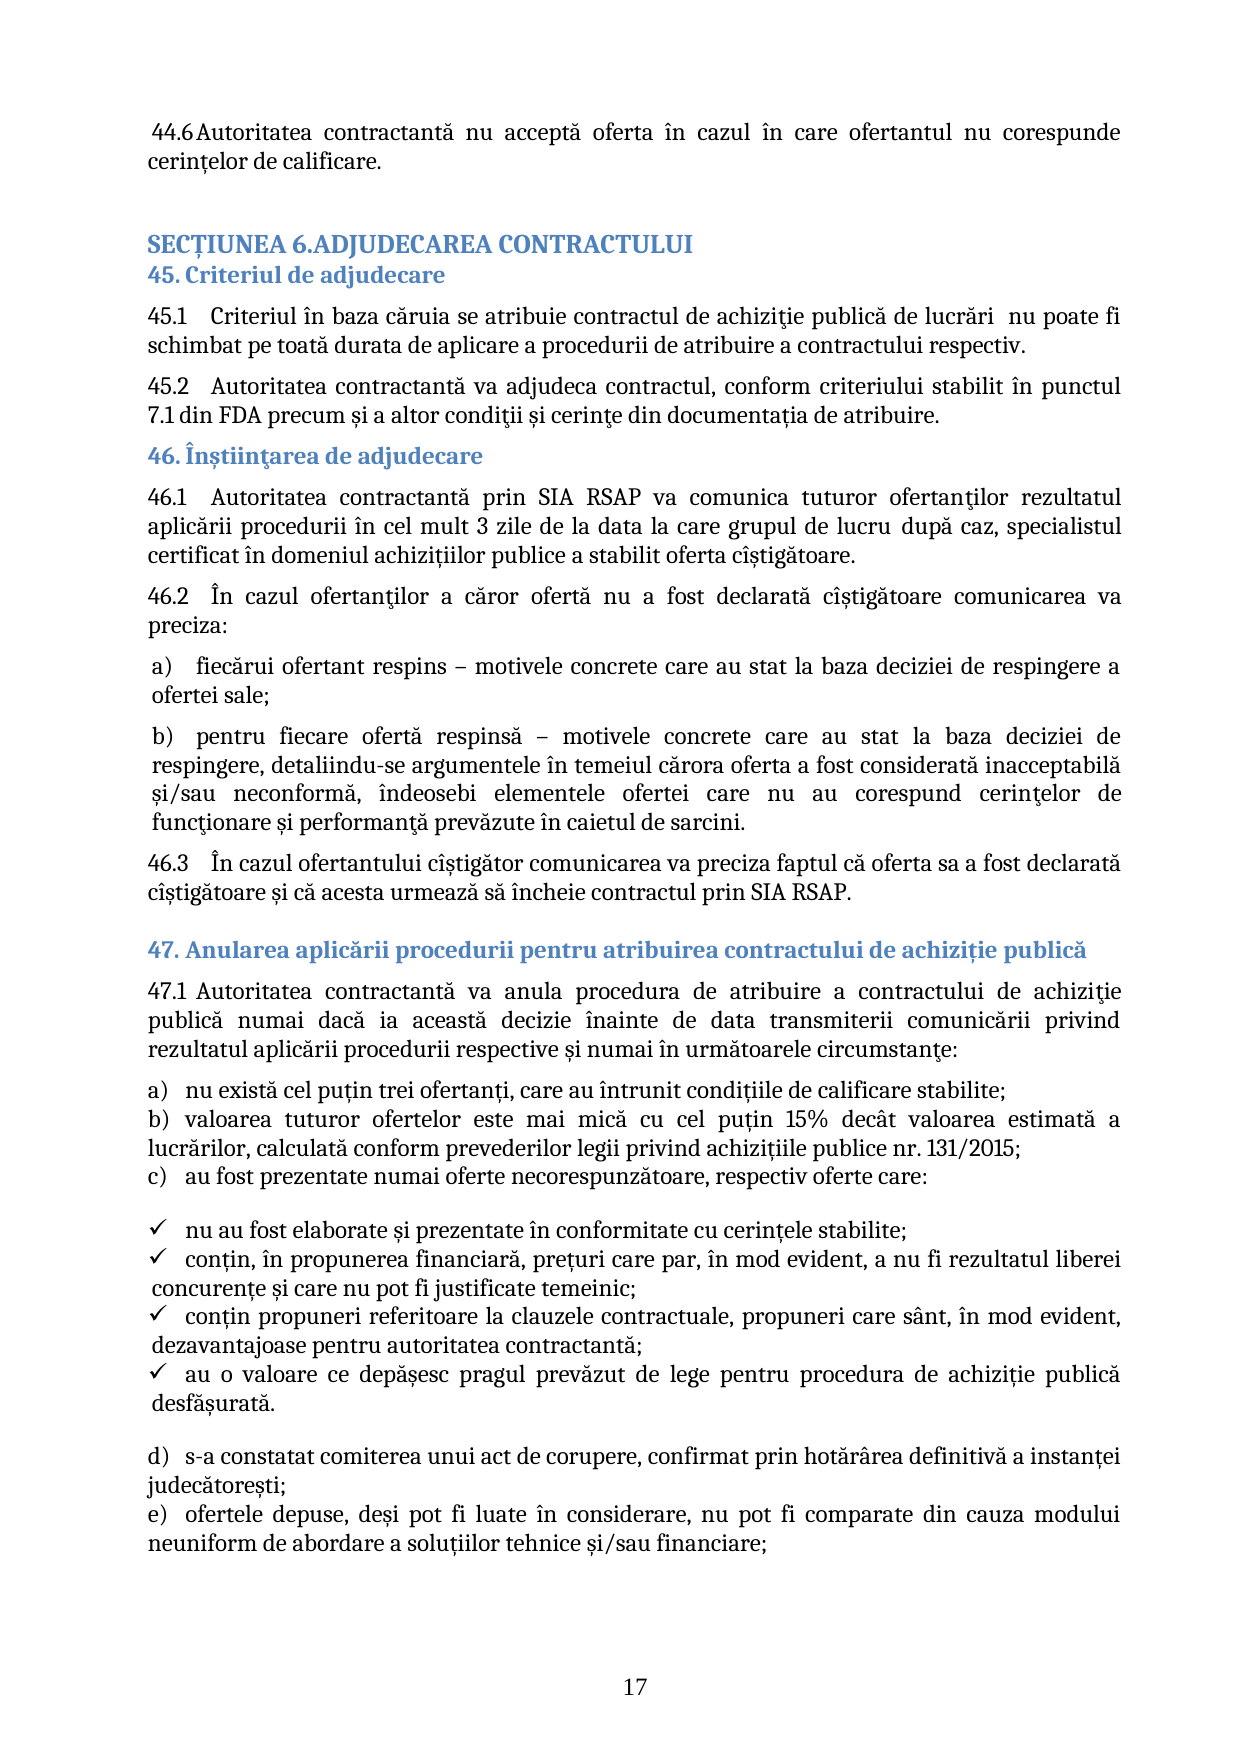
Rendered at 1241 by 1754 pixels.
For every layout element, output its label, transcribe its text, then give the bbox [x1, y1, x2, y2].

list Autoritatea contractantă va anula procedura de atribuire a contractului de achiziţie publică numai dacă ia această decizie înainte de data transmiterii comunicării privind rezultatul aplicării procedurii respective şi numai în următoarele circumstanţe: [148, 977, 1122, 1063]
list ofertele depuse, deși pot fi luate în considerare, nu pot fi comparate din cauza modului neuniform de abordare a soluțiilor tehnice şi/sau financiare; [148, 1500, 1122, 1557]
list pentru fiecare ofertă respinsă – motivele concrete care au stat la baza deciziei de respingere, detaliindu-se argumentele în temeiul cărora oferta a fost considerată inacceptabilă şi/sau neconformă, îndeosebi elementele ofertei care nu au corespund cerinţelor de funcţionare şi performanţă prevăzute în caietul de sarcini. [152, 722, 1122, 837]
list Autoritatea contractantă prin SIA RSAP va comunica tuturor ofertanţilor rezultatul aplicării procedurii în cel mult 3 zile de la data la care grupul de lucru după caz, specialistul certificat în domeniul achizițiilor publice a stabilit oferta cîştigătoare. [148, 483, 1122, 569]
list au fost prezentate numai oferte necorespunzătoare, respectiv oferte care: [148, 1162, 1122, 1191]
list s-a constatat comiterea unui act de corupere, confirmat prin hotărârea definitivă a instanței judecătorești; [148, 1442, 1122, 1500]
list Autoritatea contractantă va adjudeca contractul, conform criteriului stabilit în punctul 7.1 din FDA precum şi a altor condiţii şi cerinţe din documentația de atribuire. [148, 372, 1122, 429]
subtitle SECȚIUNEA 6.ADJUDECAREA CONTRACTULUI [148, 229, 1122, 261]
list Autoritatea contractantă nu acceptă oferta în cazul în care ofertantul nu corespunde cerințelor de calificare. [148, 118, 1122, 176]
list conțin propuneri referitoare la clauzele contractuale, propuneri care sânt, în mod evident, dezavantajoase pentru autoritatea contractantă; [148, 1302, 1122, 1360]
list conțin, în propunerea financiară, prețuri care par, în mod evident, a nu fi rezultatul liberei concurențe şi care nu pot fi justificate temeinic; [148, 1245, 1122, 1302]
subtitle Înştiinţarea de adjudecare [148, 442, 1122, 471]
list fiecărui ofertant respins – motivele concrete care au stat la baza deciziei de respingere a ofertei sale; [152, 652, 1122, 709]
list În cazul ofertanţilor a căror ofertă nu a fost declarată cîştigătoare comunicarea va preciza: [148, 582, 1122, 639]
list valoarea tuturor ofertelor este mai mică cu cel puțin 15% decât valoarea estimată a lucrărilor, calculată conform prevederilor legii privind achizițiile publice nr. 131/2015; [148, 1105, 1122, 1162]
list nu au fost elaborate şi prezentate în conformitate cu cerințele stabilite; [148, 1216, 1122, 1245]
subtitle Criteriul de adjudecare [148, 261, 1122, 289]
list au o valoare ce depășesc pragul prevăzut de lege pentru procedura de achiziție publică desfășurată. [148, 1360, 1122, 1417]
list În cazul ofertantului cîştigător comunicarea va preciza faptul că oferta sa a fost declarată cîştigătoare şi că acesta urmează să încheie contractul prin SIA RSAP. [148, 849, 1122, 907]
list nu există cel puțin trei ofertanți, care au întrunit condițiile de calificare stabilite; [148, 1076, 1122, 1105]
list Anularea aplicării procedurii pentru atribuirea contractului de achiziție publică [148, 936, 1122, 965]
list Criteriul în baza căruia se atribuie contractul de achiziţie publică de lucrări nu poate fi schimbat pe toată durata de aplicare a procedurii de atribuire a contractului respectiv. [148, 302, 1122, 359]
